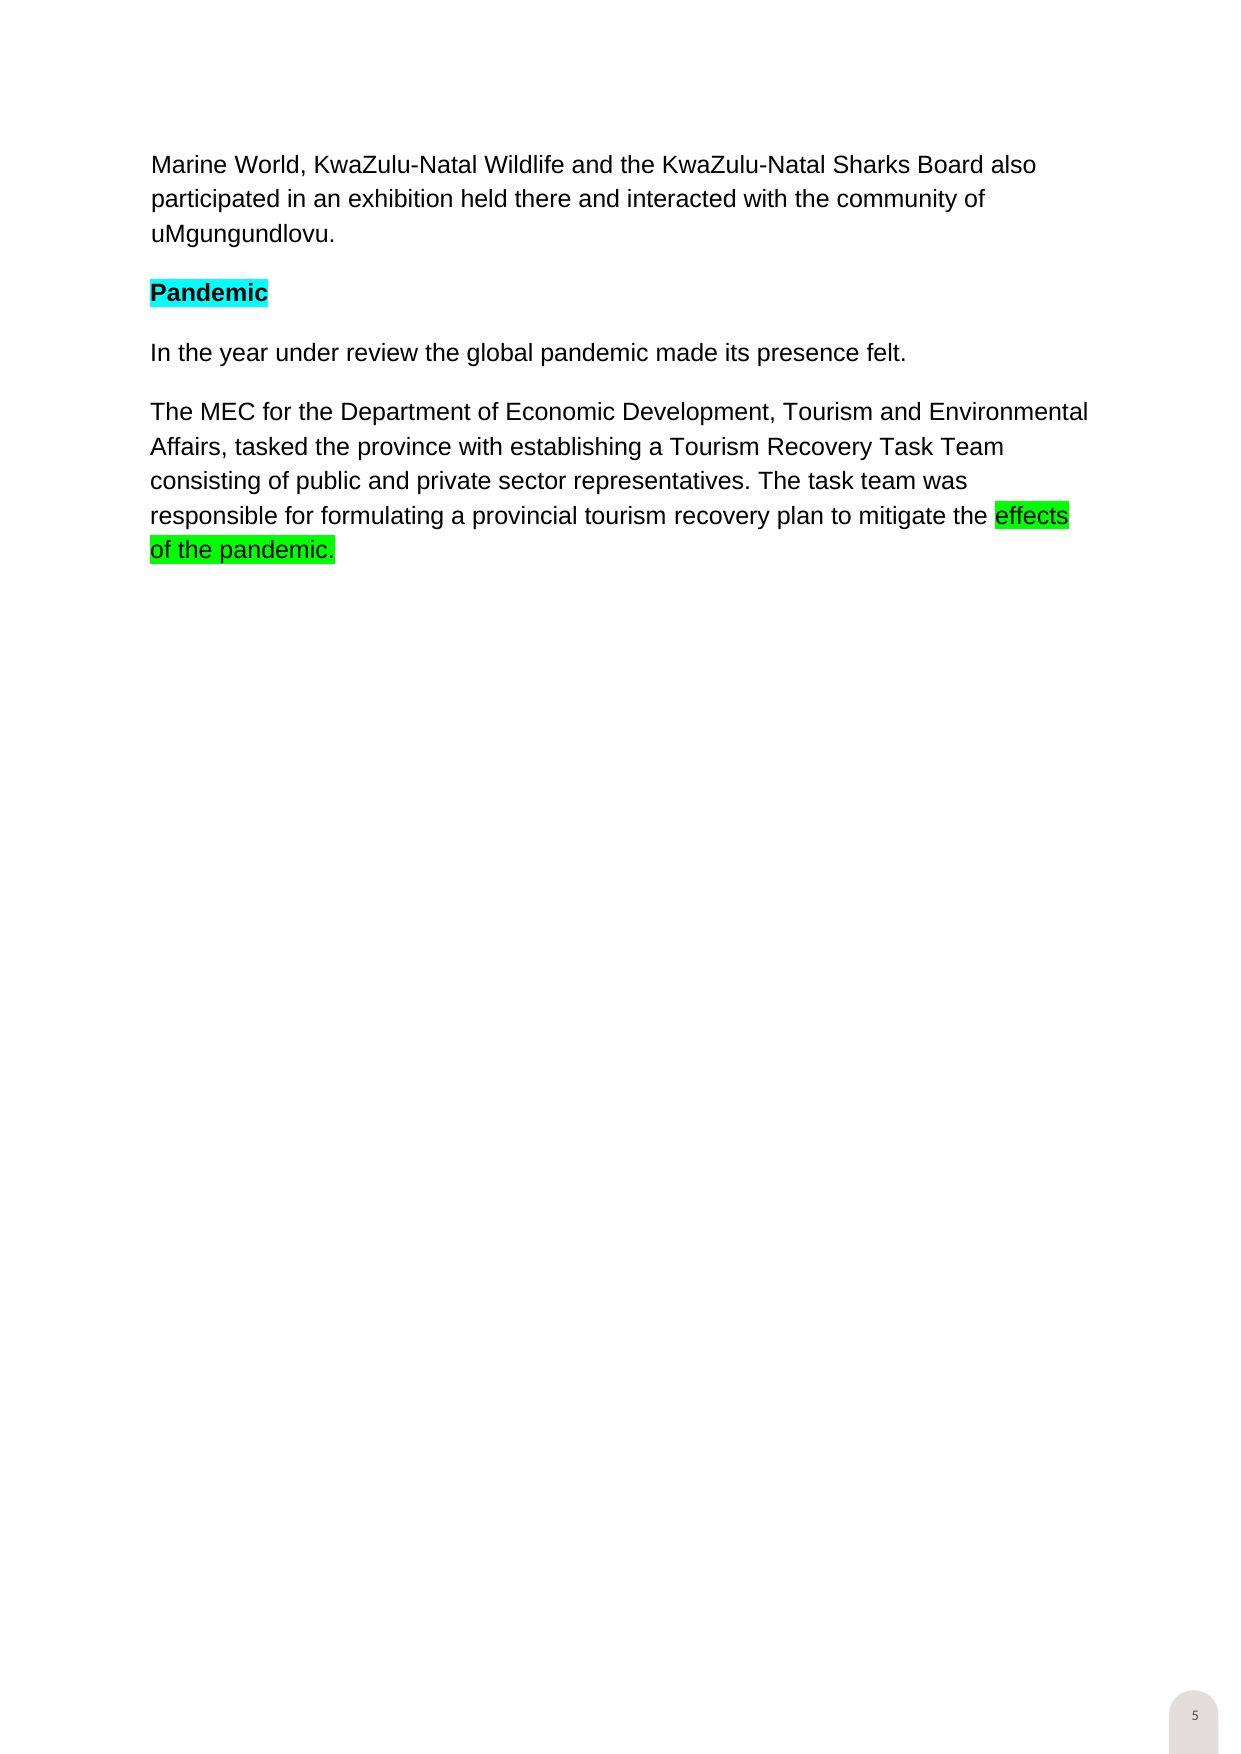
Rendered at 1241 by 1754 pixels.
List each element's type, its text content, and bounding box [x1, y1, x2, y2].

text The MEC for the Department of Economic Development, Tourism and Environmental Affairs, tasked the province with establishing a Tourism Recovery Task Team consisting of public and private sector representatives. The task team was responsible for formulating a provincial tourism recovery plan to mitigate the effects of the pandemic. [150, 397, 1090, 564]
subtitle Pandemic [150, 278, 1090, 307]
text In the year under review the global pandemic made its presence felt. [150, 338, 1089, 367]
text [150, 150, 1078, 248]
